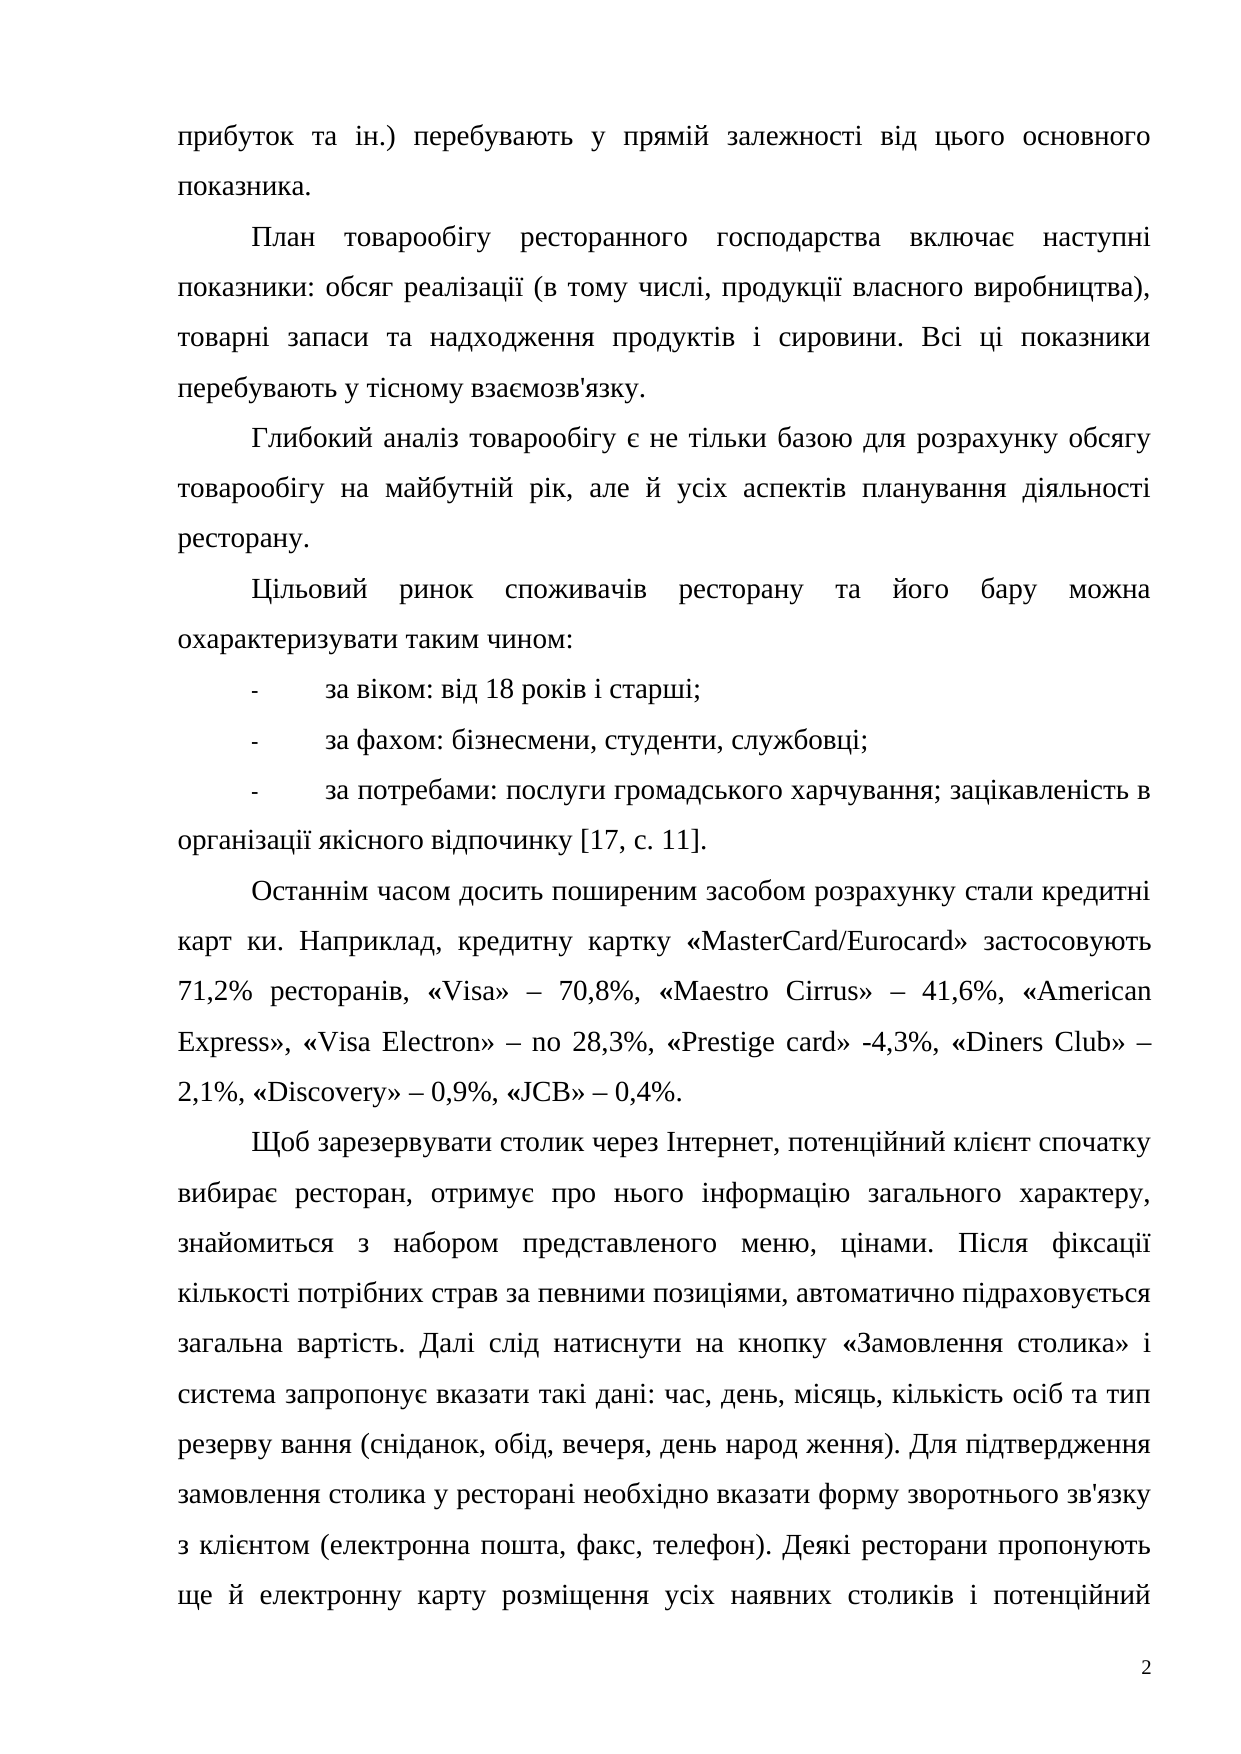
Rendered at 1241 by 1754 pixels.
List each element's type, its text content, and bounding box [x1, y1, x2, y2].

text План товарообігу ресторанного господарства включає наступні показники: обсяг реалізації (в тому числі, продукції власного виробництва), товарні запаси та надходження продуктів і сировини. Всі ці показники перебувають у тісному взаємозв'язку. [177, 219, 1152, 403]
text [177, 118, 1152, 202]
text Глибокий аналіз товарообігу є не тільки базою для розрахунку обсягу товарообігу на майбутній рік, але й усіх аспектів планування діяльності ресторану. [177, 420, 1152, 554]
list за фахом: бізнесмени, студенти, службовці; [177, 722, 1152, 755]
list за віком: від 18 років і старші; [177, 672, 1152, 705]
text Останнім часом досить поширеним засобом розрахунку стали кредитні карт ки. Наприклад, кредитну картку «MasterCard/Eurocard» застосовують 71,2% ресторанів, «Visa» – 70,8%, «Maestro Cirrus» – 41,6%, «American Express», «Visa Electron» – no 28,3%, «Prestige card» -4,3%, «Diners Club» – 2,1%, «Discovery» – 0,9%, «JCB» – 0,4%. [177, 873, 1152, 1108]
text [177, 1124, 1152, 1611]
text Цільовий ринок споживачів ресторану та його бару можна охарактеризувати таким чином: [177, 571, 1152, 655]
list за потребами: послуги громадського харчування; зацікавленість в організації якісного відпочинку [17, c. 11]. [177, 772, 1152, 856]
